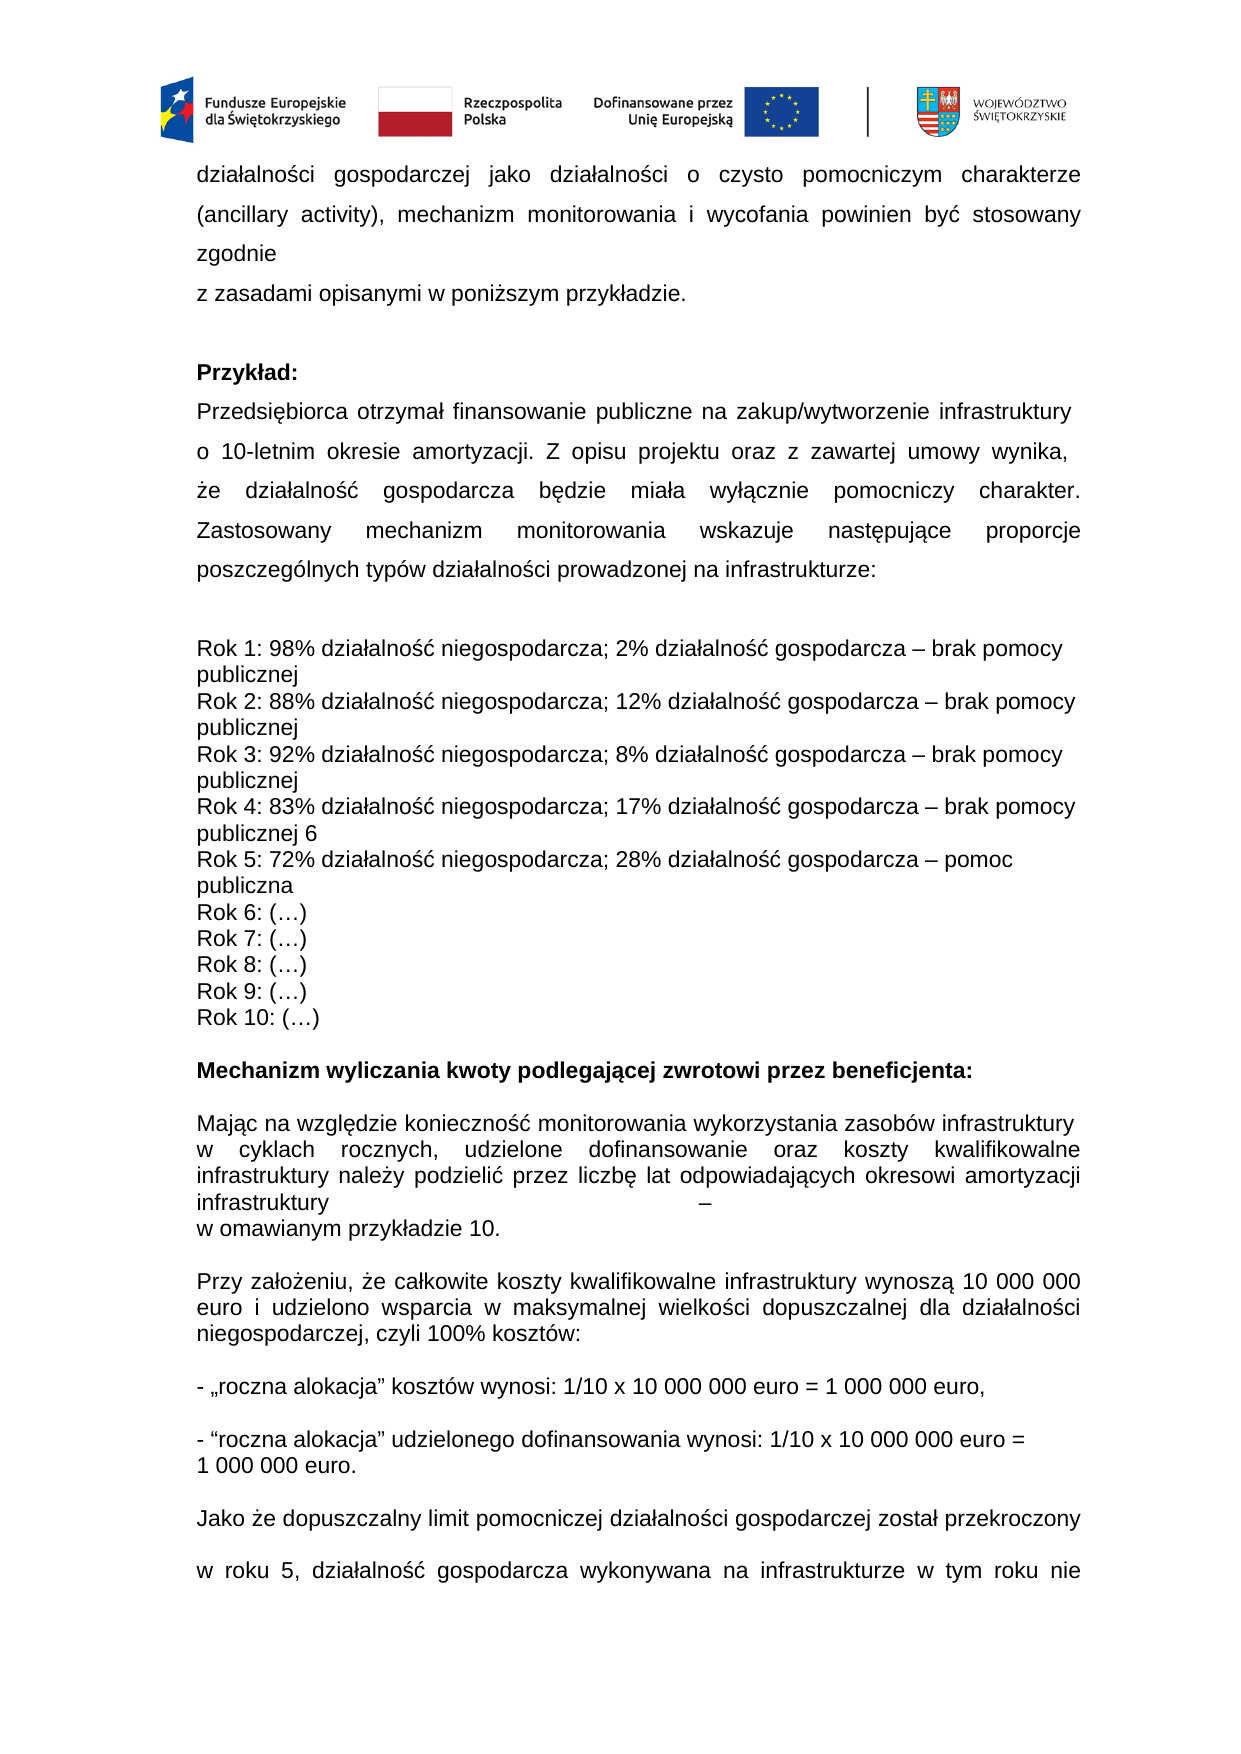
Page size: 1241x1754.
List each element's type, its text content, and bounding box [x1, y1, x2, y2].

picture [147, 73, 1079, 146]
